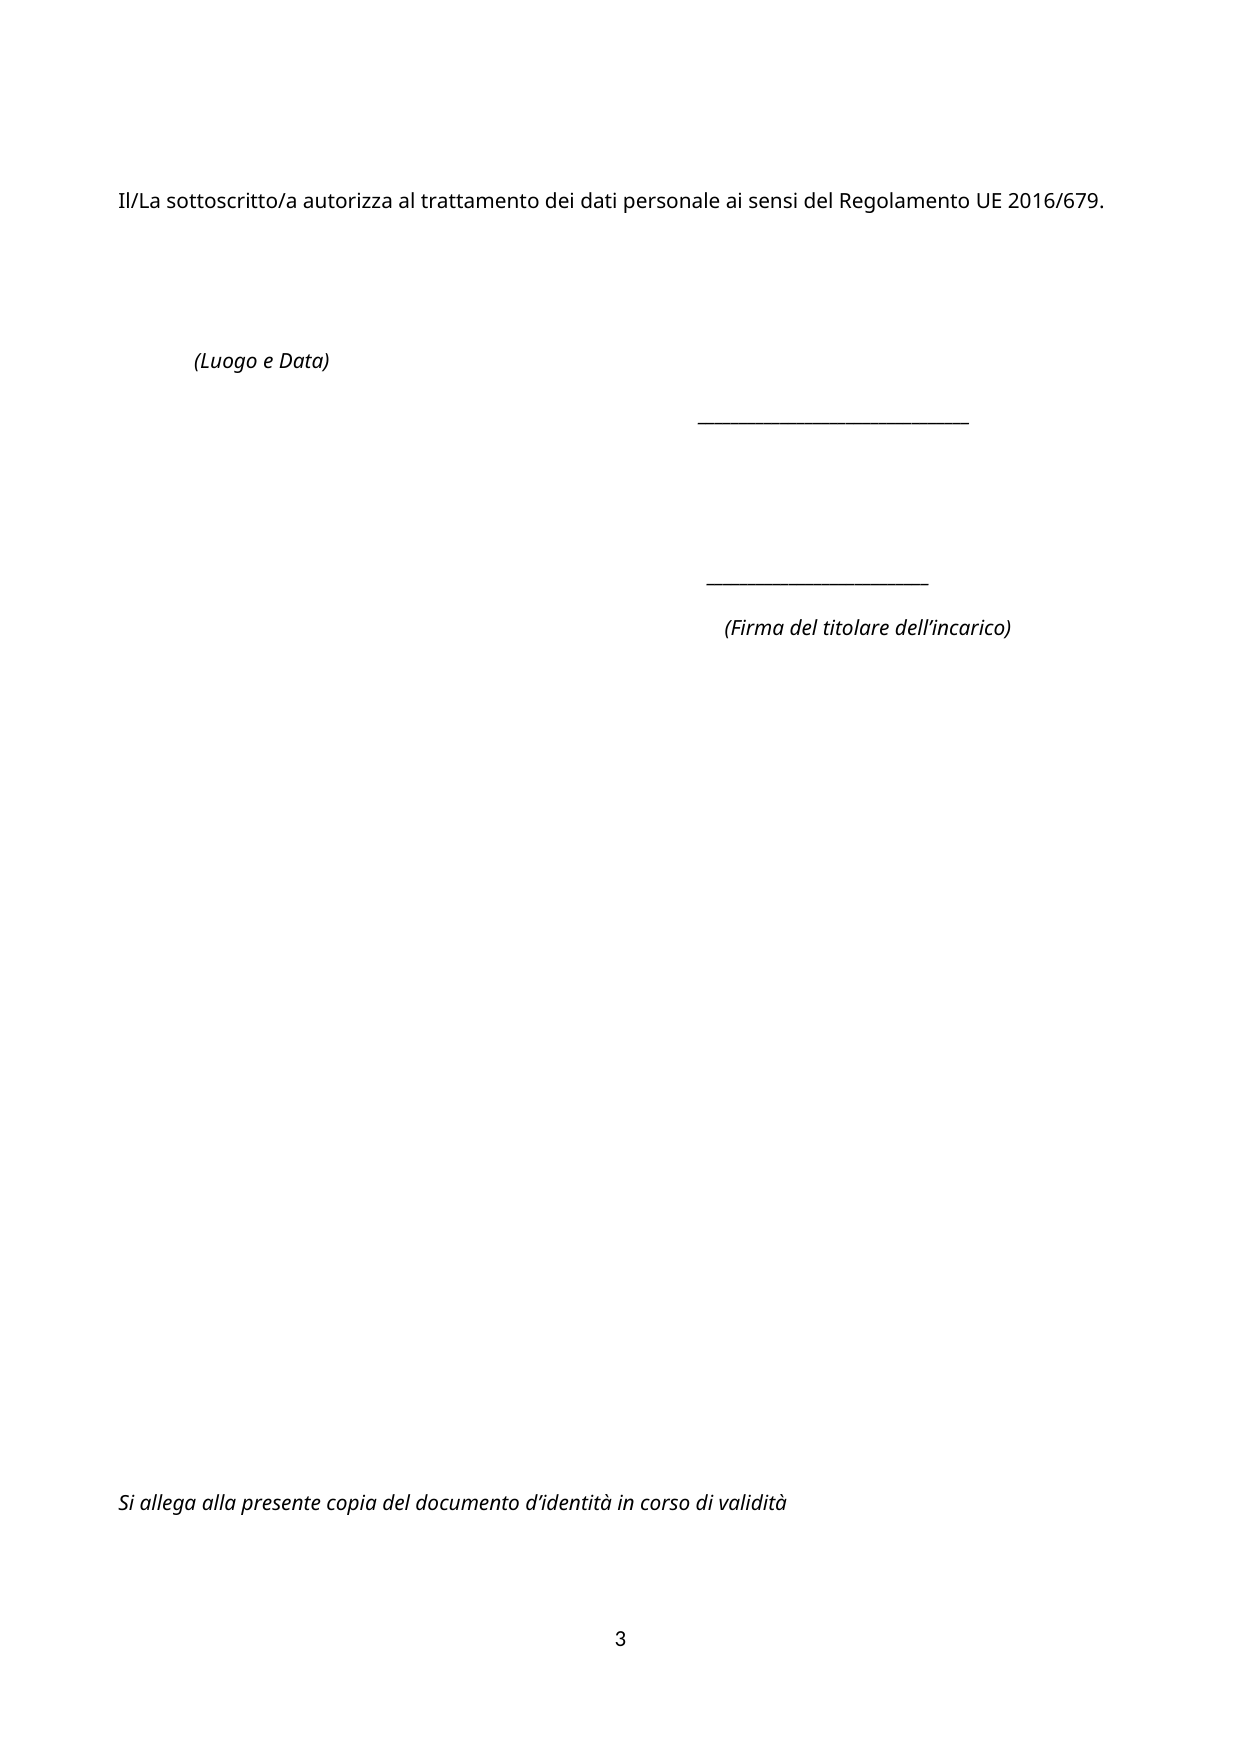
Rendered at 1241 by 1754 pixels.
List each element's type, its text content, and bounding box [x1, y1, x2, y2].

text ___________________________ [118, 560, 1122, 588]
text (Luogo e Data) [118, 346, 1122, 374]
text _________________________________ [118, 399, 1122, 428]
text (Firma del titolare dell’incarico) [723, 613, 1122, 642]
text Si allega alla presente copia del documento d’identità in corso di validità [118, 1488, 1122, 1516]
text Il/La sottoscritto/a autorizza al trattamento dei dati personale ai sensi del Regolamento UE 2016/679. [118, 186, 1122, 214]
